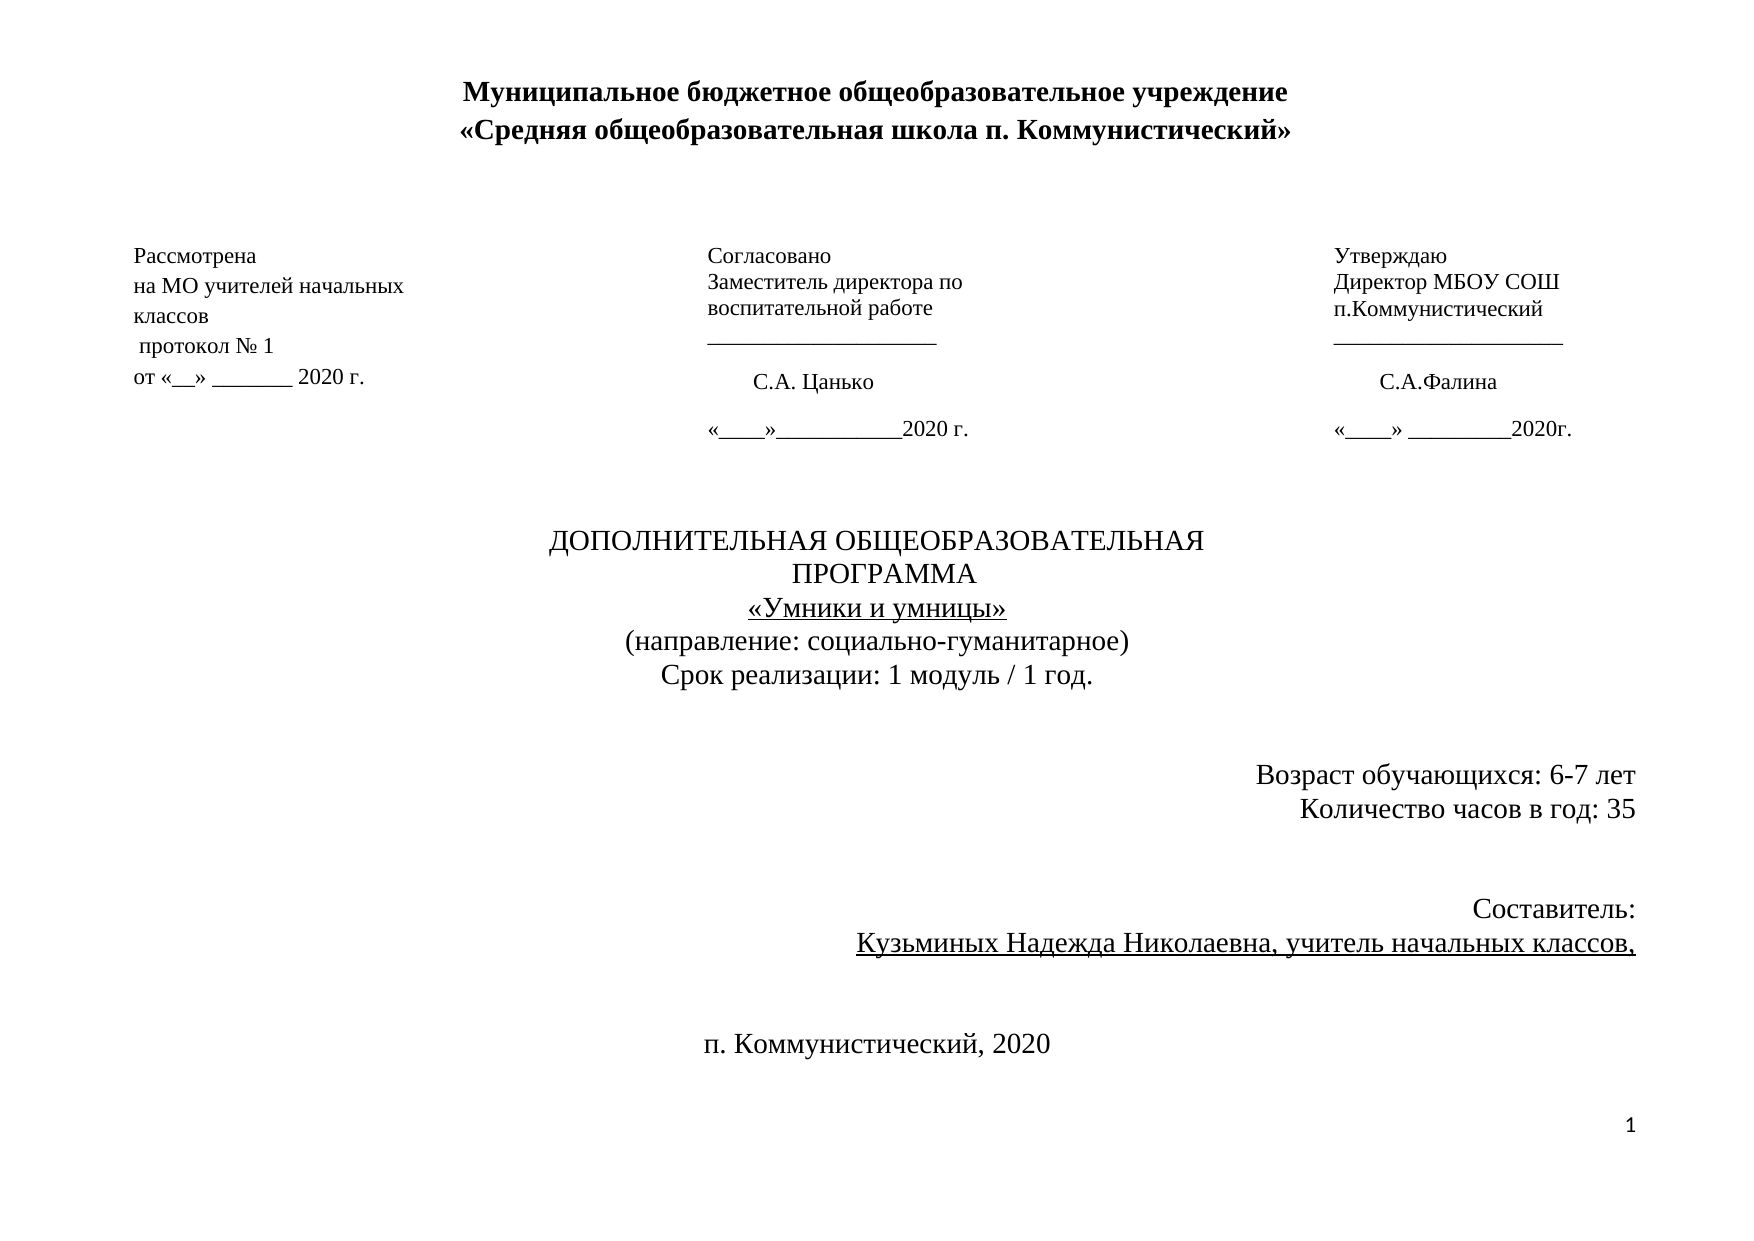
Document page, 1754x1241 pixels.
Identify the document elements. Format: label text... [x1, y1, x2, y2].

text Кузьминых Надежда Николаевна, учитель начальных классов, [620, 925, 1636, 959]
text Возраст обучающихся: 6-7 лет [620, 757, 1636, 791]
text «Средняя общеобразовательная школа п. Коммунистический» [118, 112, 1633, 146]
text (направление: социально-гуманитарное) [118, 623, 1636, 657]
text ДОПОЛНИТЕЛЬНАЯ ОБЩЕОБРАЗОВАТЕЛЬНАЯ [118, 523, 1636, 556]
text ПРОГРАММА [118, 556, 1636, 590]
text п. Коммунистический, 2020 [118, 1026, 1636, 1059]
text Муниципальное бюджетное общеобразовательное учреждение [118, 74, 1633, 107]
text «Умники и умницы» [118, 590, 1636, 623]
text Составитель: [620, 892, 1636, 925]
text Количество часов в год: 35 [620, 791, 1636, 824]
text Срок реализации: 1 модуль / 1 год. [118, 657, 1636, 690]
